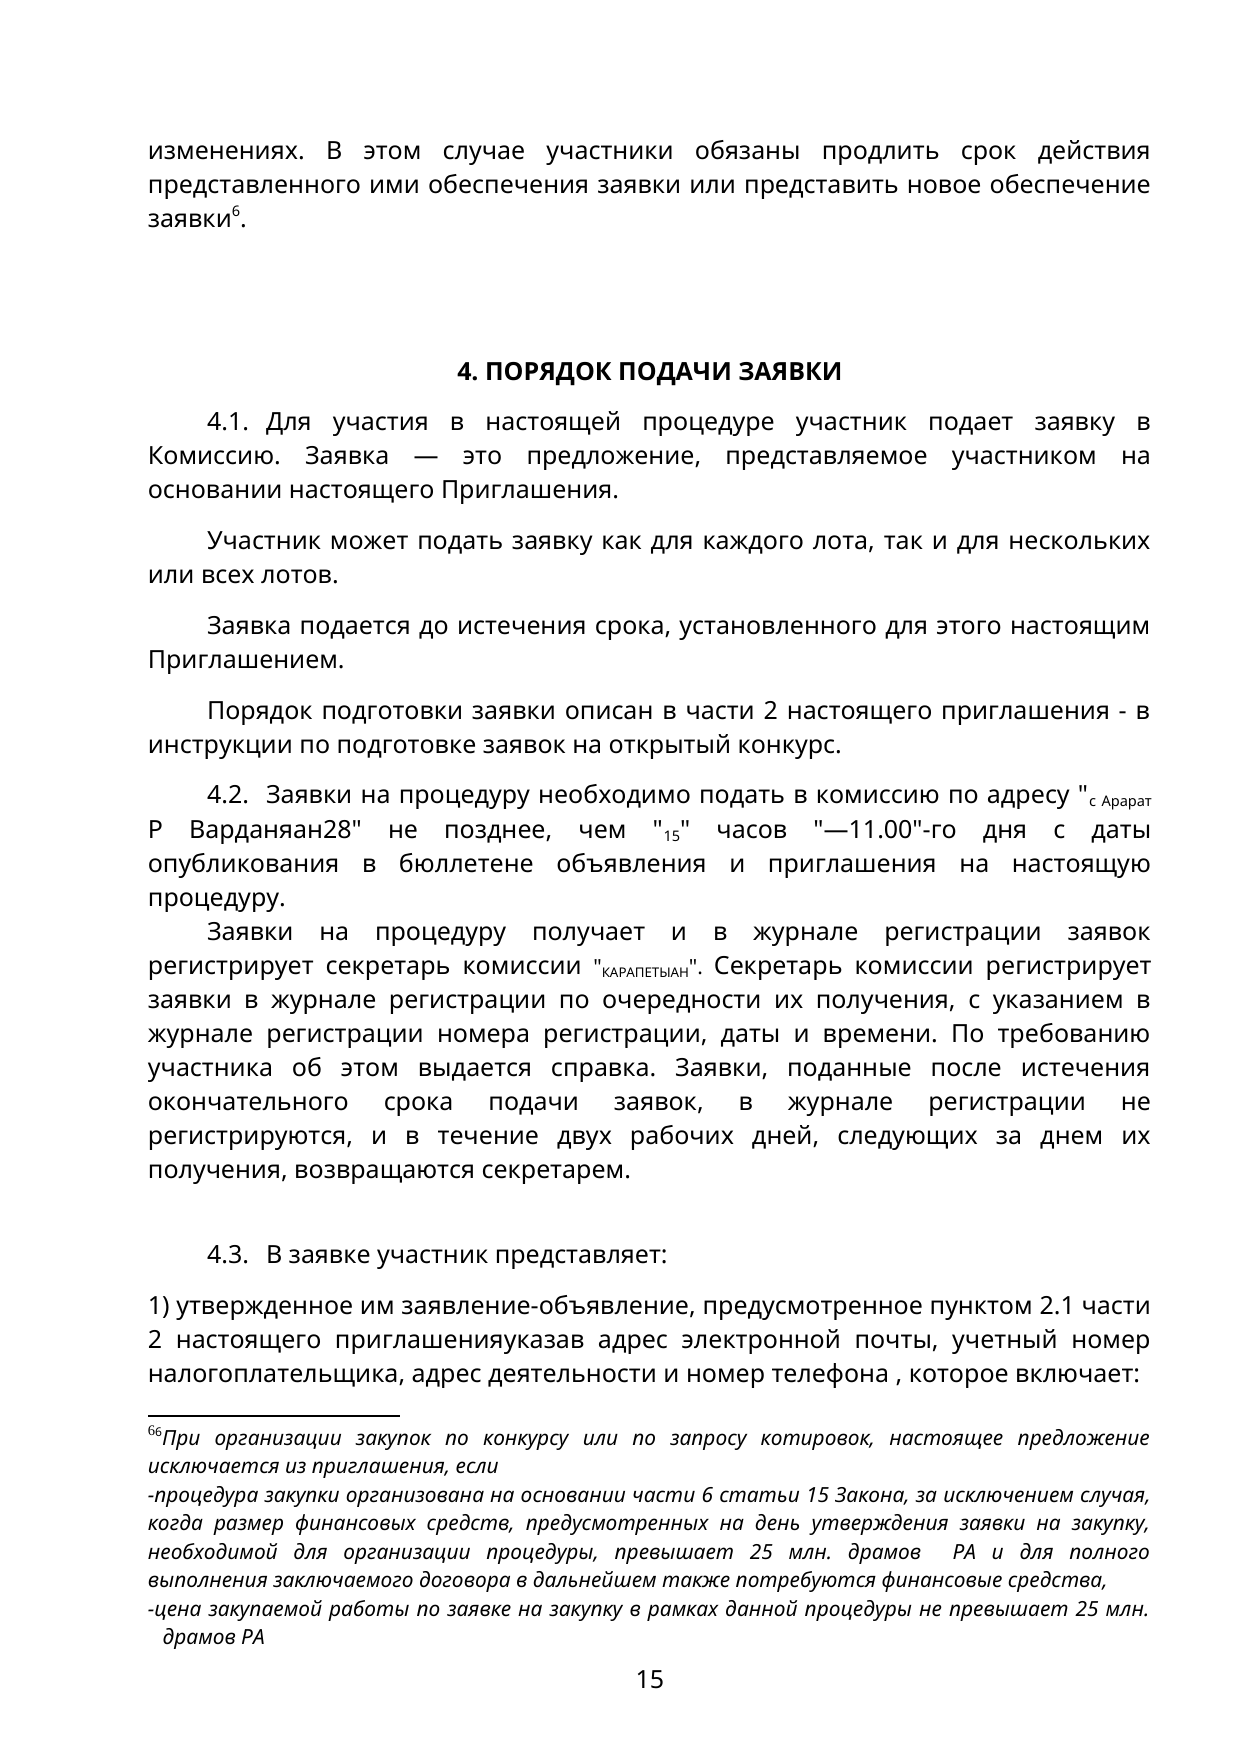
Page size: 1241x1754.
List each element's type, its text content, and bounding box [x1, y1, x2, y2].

text Порядок подготовки заявки описан в части 2 настоящего приглашения - в инструкции по подготовке заявок на открытый конкурс. [148, 692, 1152, 761]
text Участник может подать заявку как для каждого лота, так и для нескольких или всех лотов. [148, 523, 1152, 591]
text 3.6. При внесении изменений в приглашение окончательный срок подачи заявок исчисляется со дня опубликования в бюллетене объявления об этих изменениях. В этом случае участники обязаны продлить срок действия представленного ими обеспечения заявки или представить новое обеспечение заявки6. [148, 133, 1152, 235]
text Заявки на процедуру получает и в журнале регистрации заявок регистрирует секретарь комиссии "КАРАПЕТЫАН". Секретарь комиссии регистрирует заявки в журнале регистрации по очередности их получения, с указанием в журнале регистрации номера регистрации, даты и времени. По требованию участника об этом выдается справка. Заявки, поданные после истечения окончательного срока подачи заявок, в журнале регистрации не регистрируются, и в течение двух рабочих дней, следующих за днем их получения, возвращаются секретарем. [148, 913, 1152, 1186]
text 4.2. Заявки на процедуру необходимо подать в комиссию по адресу "с Арарат Р Варданяан28" не позднее, чем "15" часов "—11.00"-го дня с даты опубликования в бюллетене объявления и приглашения на настоящую процедуру. [148, 777, 1152, 913]
text 1) утвержденное им заявление-объявление, предусмотренное пунктом 2.1 части 2 настоящего приглашенияуказав адрес электронной почты, учетный номер налогоплательщика, адрес деятельности и номер телефона , которое включает: [148, 1287, 1152, 1389]
text Заявка подается до истечения срока, установленного для этого настоящим Приглашением. [148, 608, 1152, 676]
text 4. ПОРЯДОК ПОДАЧИ ЗАЯВКИ [148, 353, 1152, 387]
text 4.3. В заявке участник представляет: [148, 1237, 1152, 1271]
text 4.1. Для участия в настоящей процедуре участник подает заявку в Комиссию. Заявка — это предложение, представляемое участником на основании настоящего Приглашения. [148, 404, 1152, 506]
